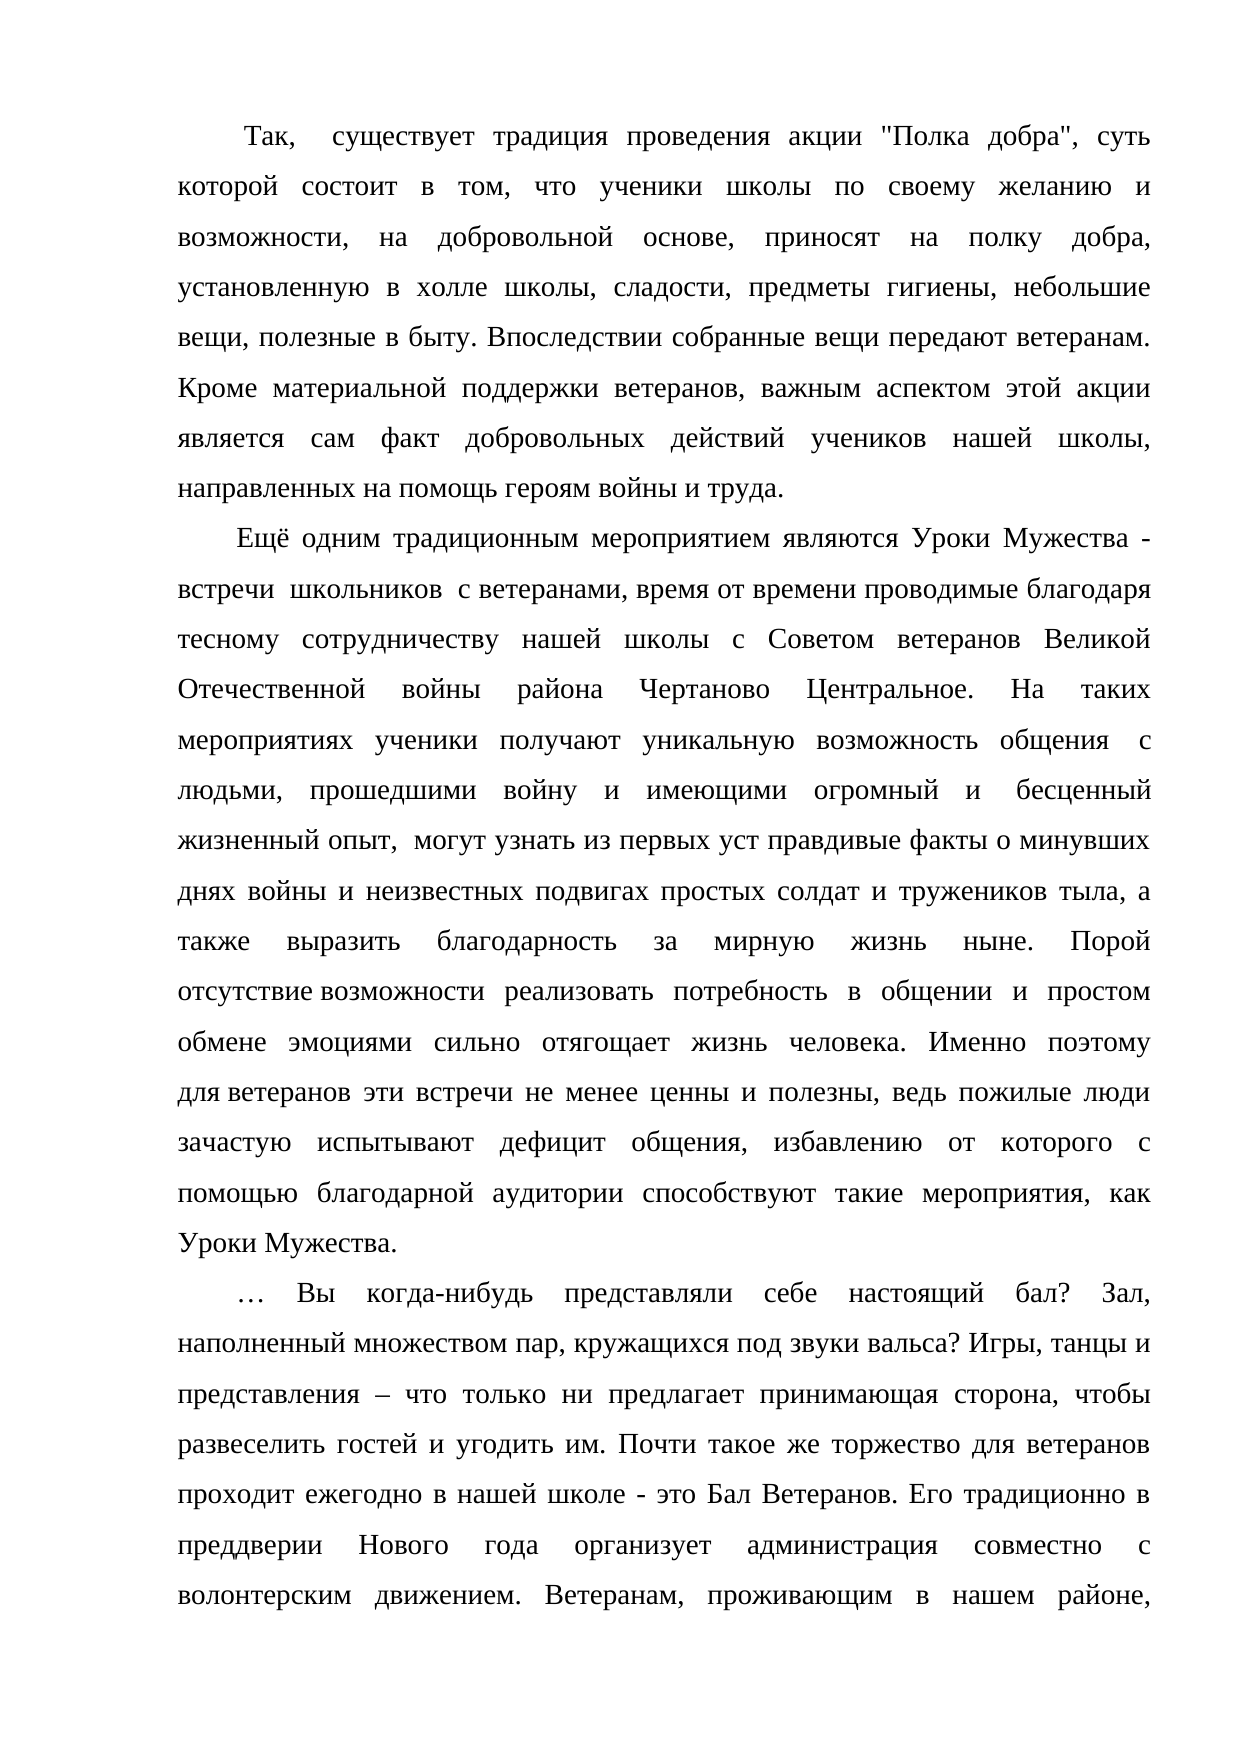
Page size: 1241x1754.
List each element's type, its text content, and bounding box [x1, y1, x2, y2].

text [177, 1275, 1152, 1611]
text Ещё одним традиционным мероприятием являются Уроки Мужества - встречи школьников с ветеранами, время от времени проводимые благодаря тесному сотрудничеству нашей школы с Советом ветеранов Великой Отечественной войны района Чертаново Центральное. На таких мероприятиях ученики получают уникальную возможность общения с людьми, прошедшими войну и имеющими огромный и бесценный жизненный опыт, могут узнать из первых уст правдивые факты о минувших днях войны и неизвестных подвигах простых солдат и тружеников тыла, а также выразить благодарность за мирную жизнь ныне. Порой отсутствие возможности реализовать потребность в общении и простом обмене эмоциями сильно отягощает жизнь человека. Именно поэтому для ветеранов эти встречи не менее ценны и полезны, ведь пожилые люди зачастую испытывают дефицит общения, избавлению от которого с помощью благодарной аудитории способствуют такие мероприятия, как Уроки Мужества. [177, 521, 1152, 1258]
text Так, существует традиция проведения акции "Полка добра", суть которой состоит в том, что ученики школы по своему желанию и возможности, на добровольной основе, приносят на полку добра, установленную в холле школы, сладости, предметы гигиены, небольшие вещи, полезные в быту. Впоследствии собранные вещи передают ветеранам. Кроме материальной поддержки ветеранов, важным аспектом этой акции является сам факт добровольных действий учеников нашей школы, направленных на помощь героям войны и труда. [177, 118, 1152, 504]
